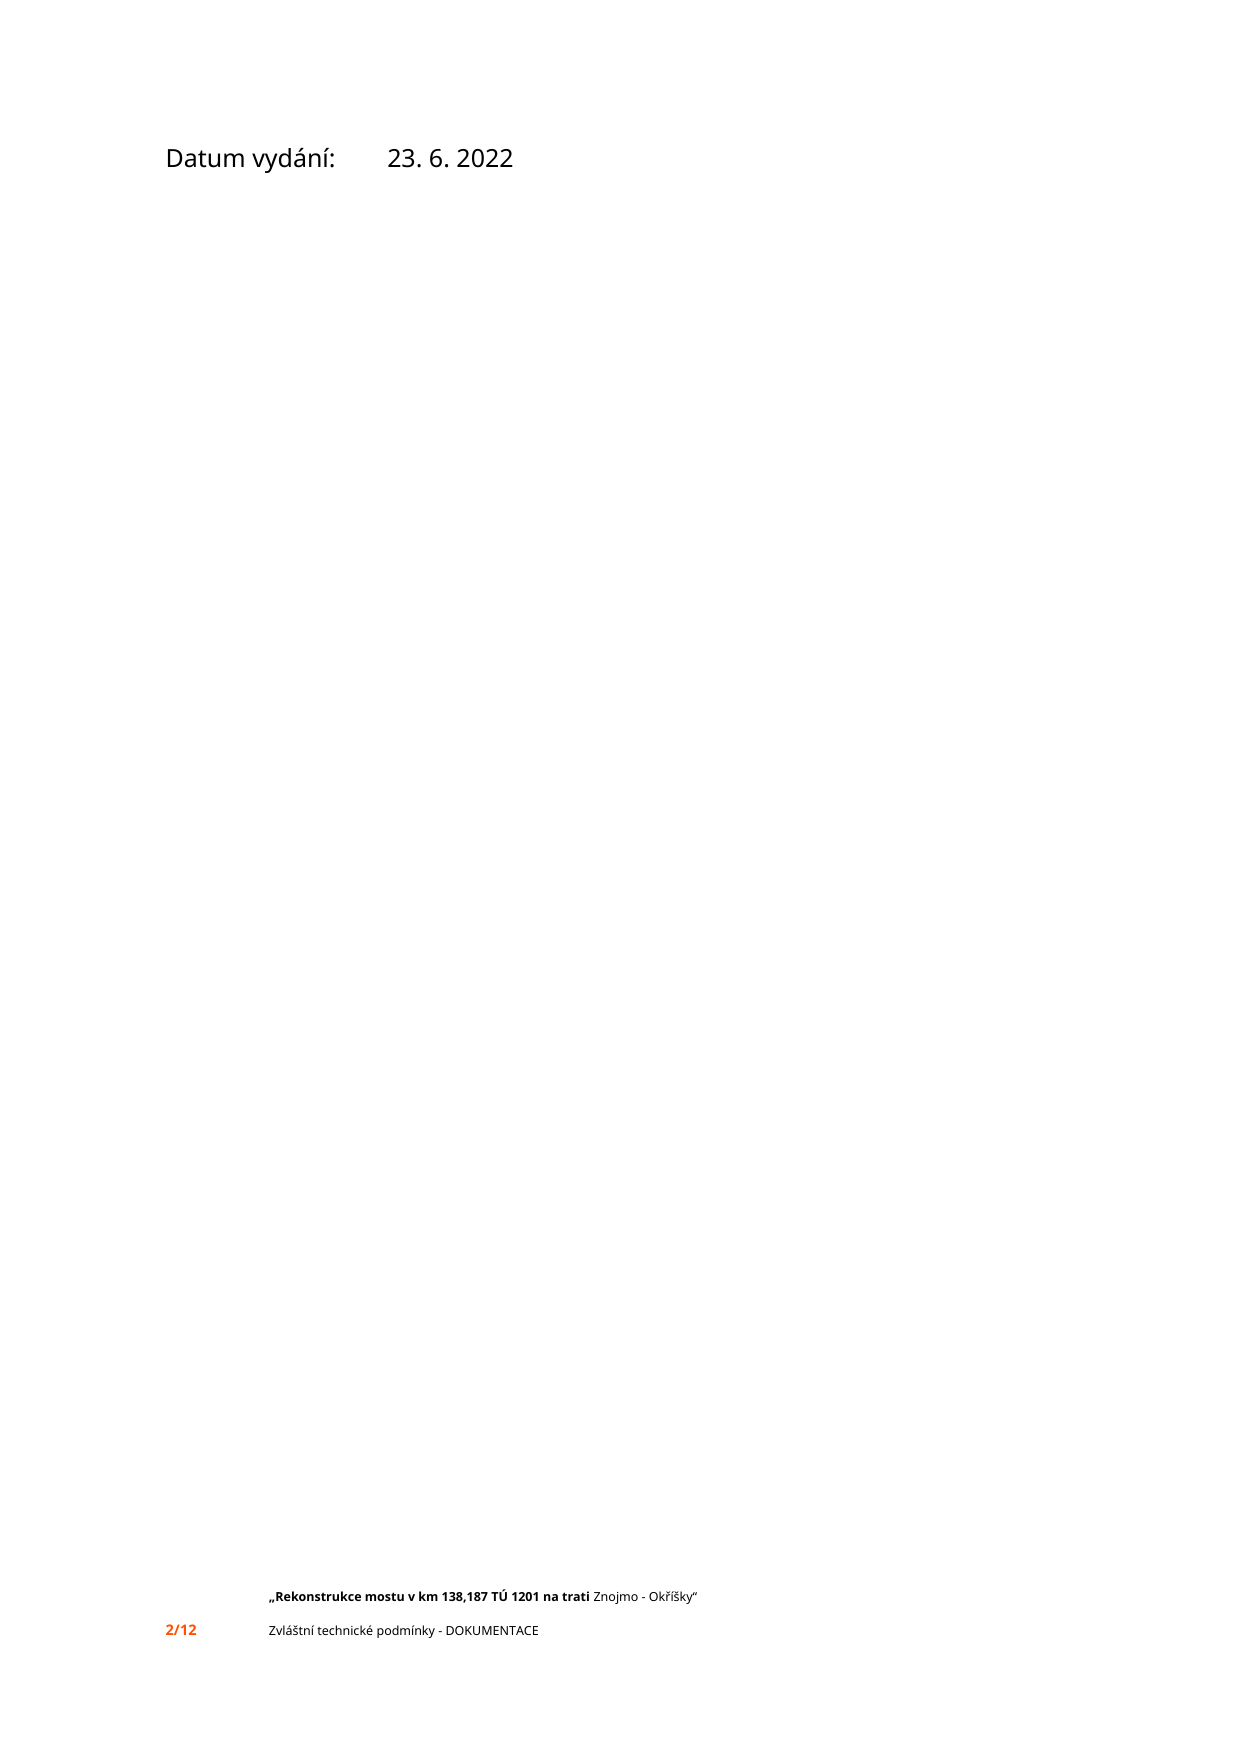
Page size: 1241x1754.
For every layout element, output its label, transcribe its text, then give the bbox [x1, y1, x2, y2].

text Datum vydání: 23. 6. 2022 [165, 140, 1075, 174]
